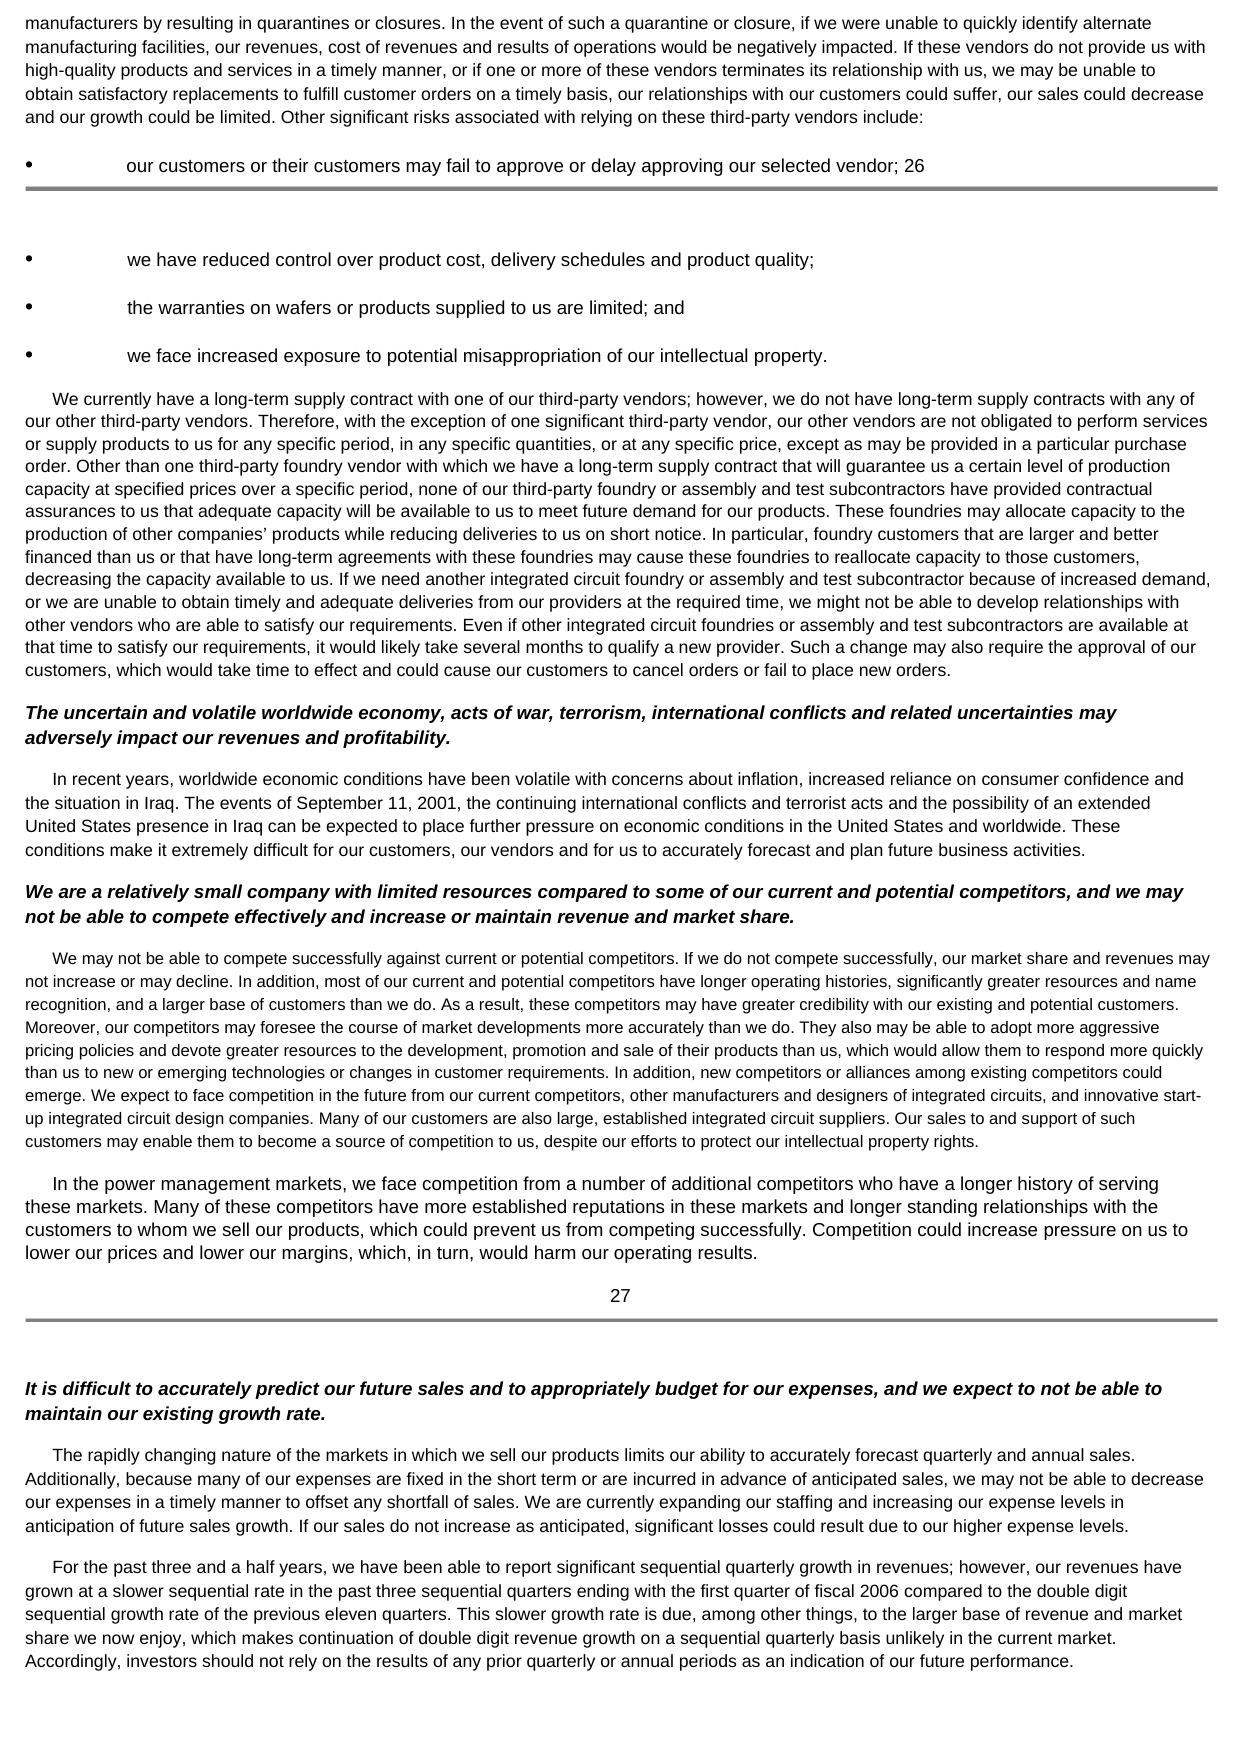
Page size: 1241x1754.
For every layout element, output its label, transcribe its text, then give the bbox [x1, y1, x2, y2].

text It is difficult to accurately predict our future sales and to appropriately budget for our expenses, and we expect to not be able to maintain our existing growth rate. [25, 1377, 1178, 1424]
text The rapidly changing nature of the markets in which we sell our products limits our ability to accurately forecast quarterly and annual sales. Additionally, because many of our expenses are fixed in the short term or are incurred in advance of anticipated sales, we may not be able to decrease our expenses in a timely manner to offset any shortfall of sales. We are currently expanding our staffing and increasing our expense levels in anticipation of future sales growth. If our sales do not increase as anticipated, significant losses could result due to our higher expense levels. [25, 1445, 1213, 1536]
picture [25, 186, 1218, 191]
text In the power management markets, we face competition from a number of additional competitors who have a longer history of serving these markets. Many of these competitors have more established reputations in these markets and longer standing relationships with the customers to whom we sell our products, which could prevent us from competing successfully. Competition could increase pressure on us to lower our prices and lower our margins, which, in turn, would harm our operating results. [25, 1172, 1203, 1263]
picture [25, 1318, 1218, 1322]
list our customers or their customers may fail to approve or delay approving our selected vendor; 26 [25, 151, 1213, 177]
text We currently have a long-term supply contract with one of our third-party vendors; however, we do not have long-term supply contracts with any of our other third-party vendors. Therefore, with the exception of one significant third-party vendor, our other vendors are not obligated to perform services or supply products to us for any specific period, in any specific quantities, or at any specific price, except as may be provided in a particular purchase order. Other than one third-party foundry vendor with which we have a long-term supply contract that will guarantee us a certain level of production capacity at specified prices over a specific period, none of our third-party foundry or assembly and test subcontractors have provided contractual assurances to us that adequate capacity will be available to us to meet future demand for our products. These foundries may allocate capacity to the production of other companies’ products while reducing deliveries to us on short notice. In particular, foundry customers that are larger and better financed than us or that have long-term agreements with these foundries may cause these foundries to reallocate capacity to those customers, decreasing the capacity available to us. If we need another integrated circuit foundry or assembly and test subcontractor because of increased demand, or we are unable to obtain timely and adequate deliveries from our providers at the required time, we might not be able to develop relationships with other vendors who are able to satisfy our requirements. Even if other integrated circuit foundries or assembly and test subcontractors are available at that time to satisfy our requirements, it would likely take several months to qualify a new provider. Such a change may also require the approval of our customers, which would take time to effect and could cause our customers to cancel orders or fail to place new orders. [25, 388, 1213, 680]
list we face increased exposure to potential misappropriation of our intellectual property. [25, 341, 1213, 367]
text We are a relatively small company with limited resources compared to some of our current and potential competitors, and we may not be able to compete effectively and increase or maintain revenue and market share. [25, 881, 1201, 928]
text manufacturers by resulting in quarantines or closures. In the event of such a quarantine or closure, if we were unable to quickly identify alternate manufacturing facilities, our revenues, cost of revenues and results of operations would be negatively impacted. If these vendors do not provide us with high-quality products and services in a timely manner, or if one or more of these vendors terminates its relationship with us, we may be unable to obtain satisfactory replacements to fulfill customer orders on a timely basis, our relationships with our customers could suffer, our sales could decrease and our growth could be limited. Other significant risks associated with relying on these third-party vendors include: [25, 13, 1207, 127]
text The uncertain and volatile worldwide economy, acts of war, terrorism, international conflicts and related uncertainties may adversely impact our revenues and profitability. [25, 702, 1142, 748]
list we have reduced control over product cost, delivery schedules and product quality; [25, 245, 1213, 272]
text 27 [25, 1285, 1215, 1306]
list the warranties on wafers or products supplied to us are limited; and [25, 293, 1213, 319]
text We may not be able to compete successfully against current or potential competitors. If we do not compete successfully, our market share and revenues may not increase or may decline. In addition, most of our current and potential competitors have longer operating histories, significantly greater resources and name recognition, and a larger base of customers than we do. As a result, these competitors may have greater credibility with our existing and potential customers. Moreover, our competitors may foresee the course of market developments more accurately than we do. They also may be able to adopt more aggressive pricing policies and devote greater resources to the development, promotion and sale of their products than us, which would allow them to respond more quickly than us to new or emerging technologies or changes in customer requirements. In addition, new competitors or alliances among existing competitors could emerge. We expect to face competition in the future from our current competitors, other manufacturers and designers of integrated circuits, and innovative start-up integrated circuit design companies. Many of our customers are also large, established integrated circuit suppliers. Our sales to and support of such customers may enable them to become a source of competition to us, despite our efforts to protect our intellectual property rights. [25, 949, 1213, 1151]
text In recent years, worldwide economic conditions have been volatile with concerns about inflation, increased reliance on consumer confidence and the situation in Iraq. The events of September 11, 2001, the continuing international conflicts and terrorist acts and the possibility of an extended United States presence in Iraq can be expected to place further pressure on economic conditions in the United States and worldwide. These conditions make it extremely difficult for our customers, our vendors and for us to accurately forecast and plan future business activities. [25, 769, 1188, 860]
text For the past three and a half years, we have been able to report significant sequential quarterly growth in revenues; however, our revenues have grown at a slower sequential rate in the past three sequential quarters ending with the first quarter of fiscal 2006 compared to the double digit sequential growth rate of the previous eleven quarters. This slower growth rate is due, among other things, to the larger base of revenue and market share we now enjoy, which makes continuation of double digit revenue growth on a sequential quarterly basis unlikely in the current market. Accordingly, investors should not rely on the results of any prior quarterly or annual periods as an indication of our future performance. [25, 1557, 1211, 1671]
